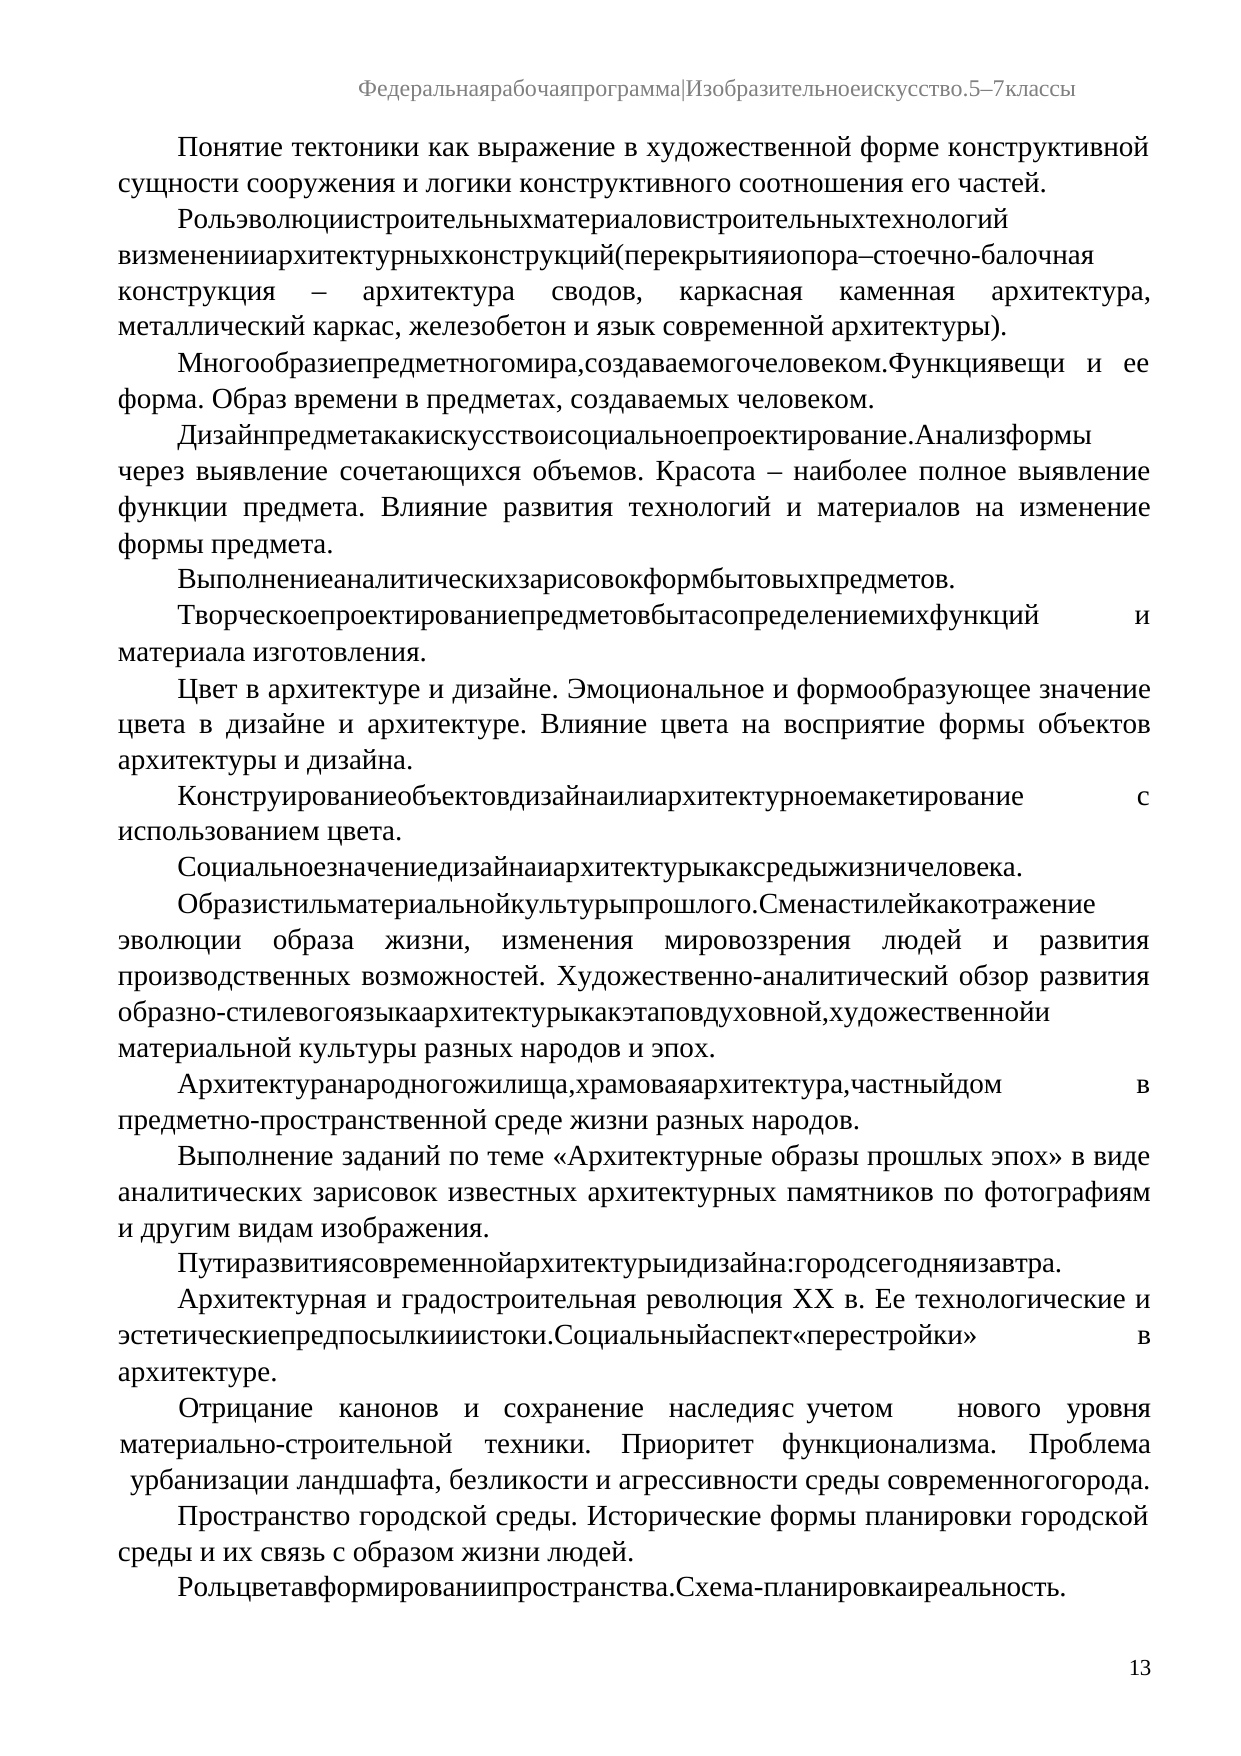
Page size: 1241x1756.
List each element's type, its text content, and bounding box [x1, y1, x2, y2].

text Образистильматериальнойкультурыпрошлого.Сменастилейкакотражение эволюции образа жизни, изменения мировоззрения людей и развития производственных возможностей. Художественно-аналитический обзор развития образно-стилевогоязыкаархитектурыкакэтаповдуховной,художественнойи материальной культуры разных народов и эпох. [118, 886, 1151, 1064]
text Социальноезначениедизайнаиархитектурыкаксредыжизничеловека. [177, 849, 1166, 883]
text Цвет в архитектуре и дизайне. Эмоциональное и формообразующее значение цвета в дизайне и архитектуре. Влияние цвета на восприятие формы объектов архитектуры и дизайна. [118, 671, 1152, 776]
text Архитектурная и градостроительная революция XX в. Ее технологические и эстетическиепредпосылкииистоки.Социальныйаспект«перестройки» в архитектуре. [118, 1281, 1152, 1387]
text Архитектуранародногожилища,храмоваяархитектура,частныйдом в предметно-пространственной среде жизни разных народов. [118, 1067, 1150, 1136]
text Многообразиепредметногомира,создаваемогочеловеком.Функциявещи и ее форма. Образ времени в предметах, создаваемых человеком. [118, 345, 1149, 415]
text Рольэволюциистроительныхматериаловистроительныхтехнологий визмененииархитектурныхконструкций(перекрытияиопора–стоечно-балочная конструкция – архитектура сводов, каркасная каменная архитектура, металлический каркас, железобетон и язык современной архитектуры). [118, 202, 1152, 342]
text Конструированиеобъектовдизайнаилиархитектурноемакетирование с использованием цвета. [118, 778, 1150, 847]
text Дизайнпредметакакискусствоисоциальноепроектирование.Анализформы через выявление сочетающихся объемов. Красота – наиболее полное выявление функции предмета. Влияние развития технологий и материалов на изменение формы предмета. [118, 417, 1152, 559]
text Пространство городской среды. Исторические формы планировки городской среды и их связь с образом жизни людей. [118, 1498, 1149, 1567]
text Путиразвитиясовременнойархитектурыидизайна:городсегодняизавтра. [177, 1246, 1166, 1279]
text Отрицание канонов и сохранение наследия с учетом нового уровня материально-строительной техники. Приоритет функционализма. Проблема урбанизации ландшафта, безликости и агрессивности среды современногогорода. [118, 1390, 1151, 1496]
text Выполнениеаналитическихзарисовокформбытовыхпредметов. [177, 562, 1166, 595]
text Творческоепроектированиепредметовбытасопределениемихфункций и материала изготовления. [118, 597, 1150, 668]
text Выполнение заданий по теме «Архитектурные образы прошлых эпох» в виде аналитических зарисовок известных архитектурных памятников по фотографиям и другим видам изображения. [118, 1138, 1152, 1243]
text Понятие тектоники как выражение в художественной форме конструктивной сущности сооружения и логики конструктивного соотношения его частей. [118, 129, 1150, 199]
text Рольцветавформированиипространства.Схема-планировкаиреальность. [177, 1569, 1166, 1603]
